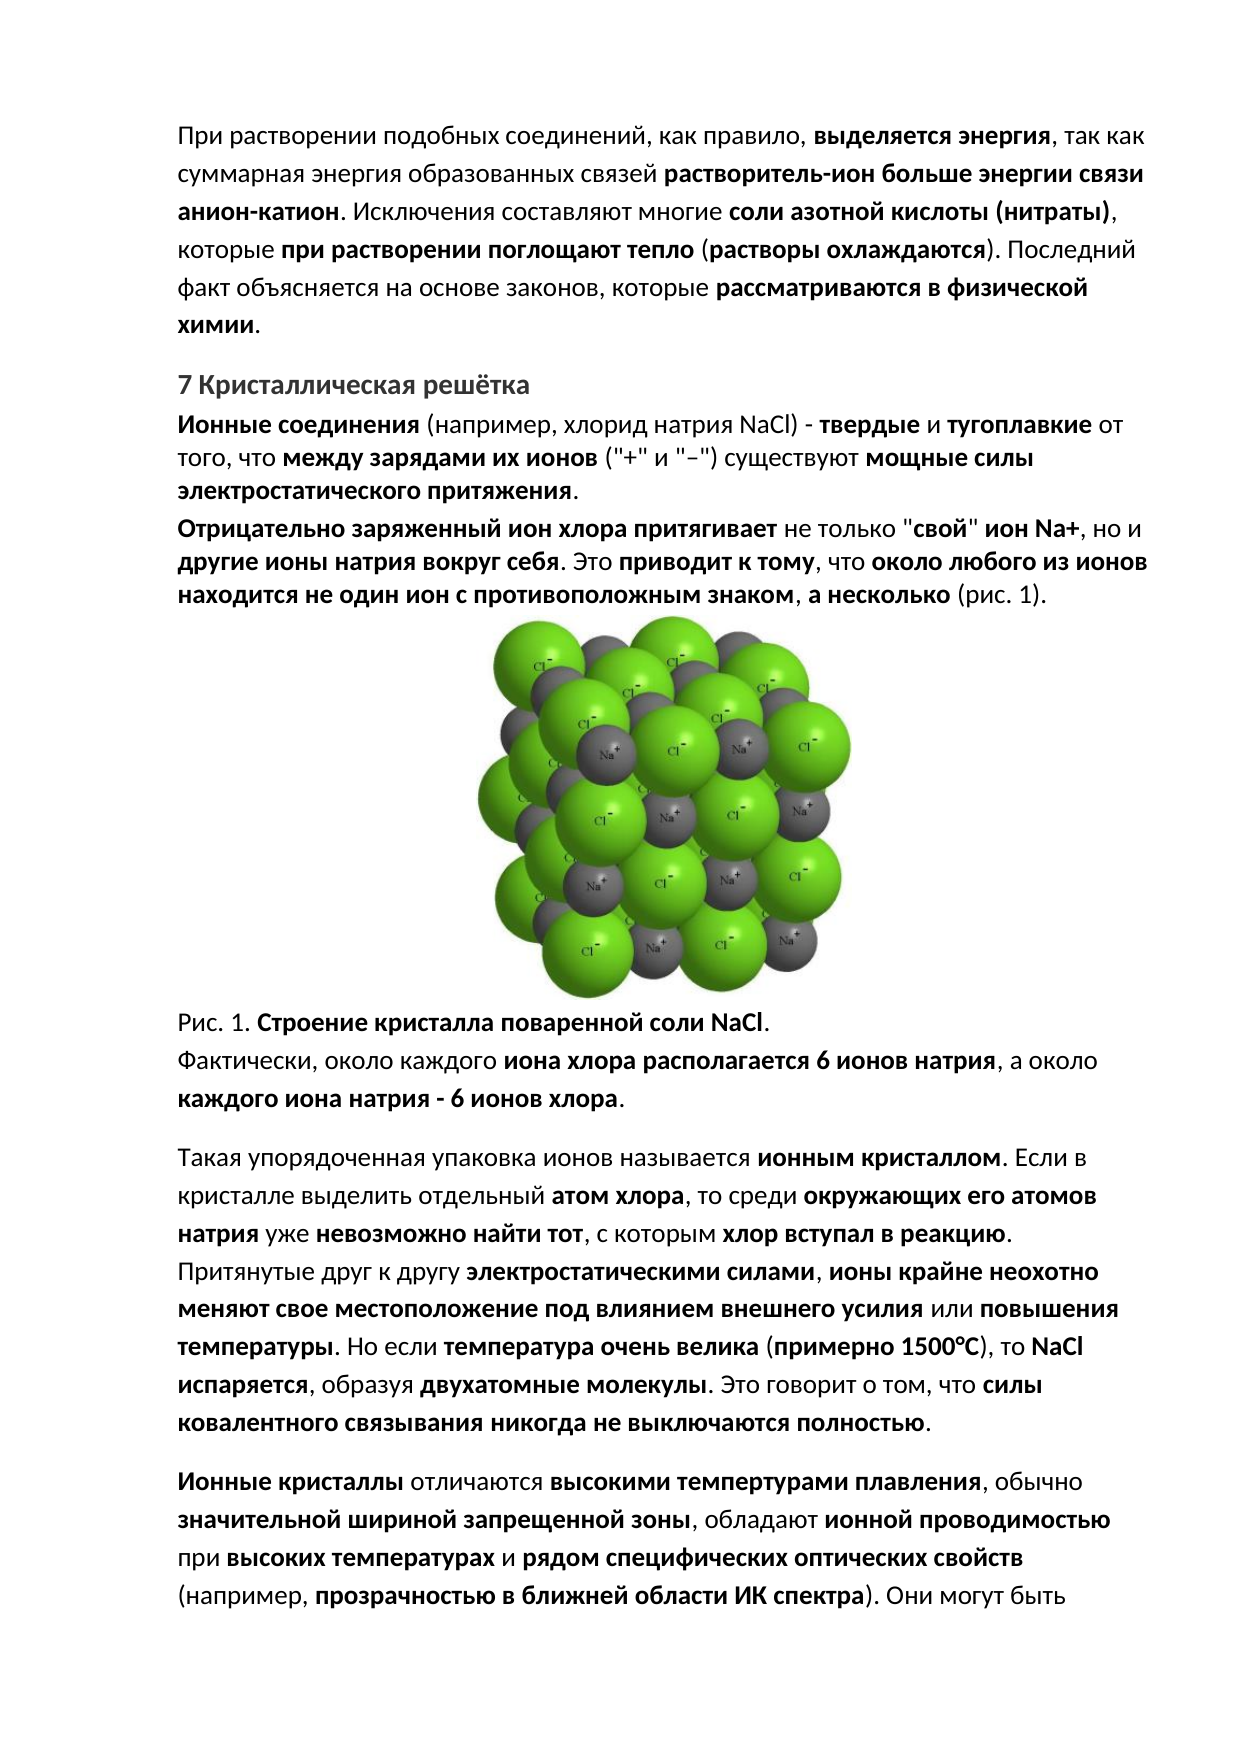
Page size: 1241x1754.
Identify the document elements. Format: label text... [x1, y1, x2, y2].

text Рис. 1. Строение кристалла поваренной соли NaCl. [177, 1005, 1152, 1038]
text Отрицательно заряженный ион хлора притягивает не только "свой" ион Na+, но и другие ионы натрия вокруг себя. Это приводит к тому, что около любого из ионов находится не один ион с противоположным знаком, а несколько (рис. 1). [177, 511, 1152, 610]
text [177, 1464, 1152, 1611]
text Ионные соединения (например, хлорид натрия NaCl) - твердые и тугоплавкие от того, что между зарядами их ионов ("+" и "–") существуют мощные силы электростатического притяжения. [177, 407, 1152, 506]
text Такая упорядоченная упаковка ионов называется ионным кристаллом. Если в кристалле выделить отдельный атом хлора, то среди окружающих его атомов натрия уже невозможно найти тот, с которым хлор вступал в реакцию. Притянутые друг к другу электростатическими силами, ионы крайне неохотно меняют свое местоположение под влиянием внешнего усилия или повышения температуры. Но если температура очень велика (примерно 1500°C), то NaCl испаряется, образуя двухатомные молекулы. Это говорит о том, что силы ковалентного связывания никогда не выключаются полностью. [177, 1140, 1152, 1438]
text 7 Кристаллическая решётка [177, 366, 1152, 402]
text При растворении подобных соединений, как правило, выделяется энергия, так как суммарная энергия образованных связей растворитель-ион больше энергии связи анион-катион. Исключения составляют многие соли азотной кислоты (нитраты), которые при растворении поглощают тепло (растворы охлаждаются). Последний факт объясняется на основе законов, которые рассматриваются в физической химии. [177, 118, 1152, 341]
picture [476, 615, 852, 1000]
text Фактически, около каждого иона хлора располагается 6 ионов натрия, а около каждого иона натрия - 6 ионов хлора. [177, 1043, 1152, 1114]
